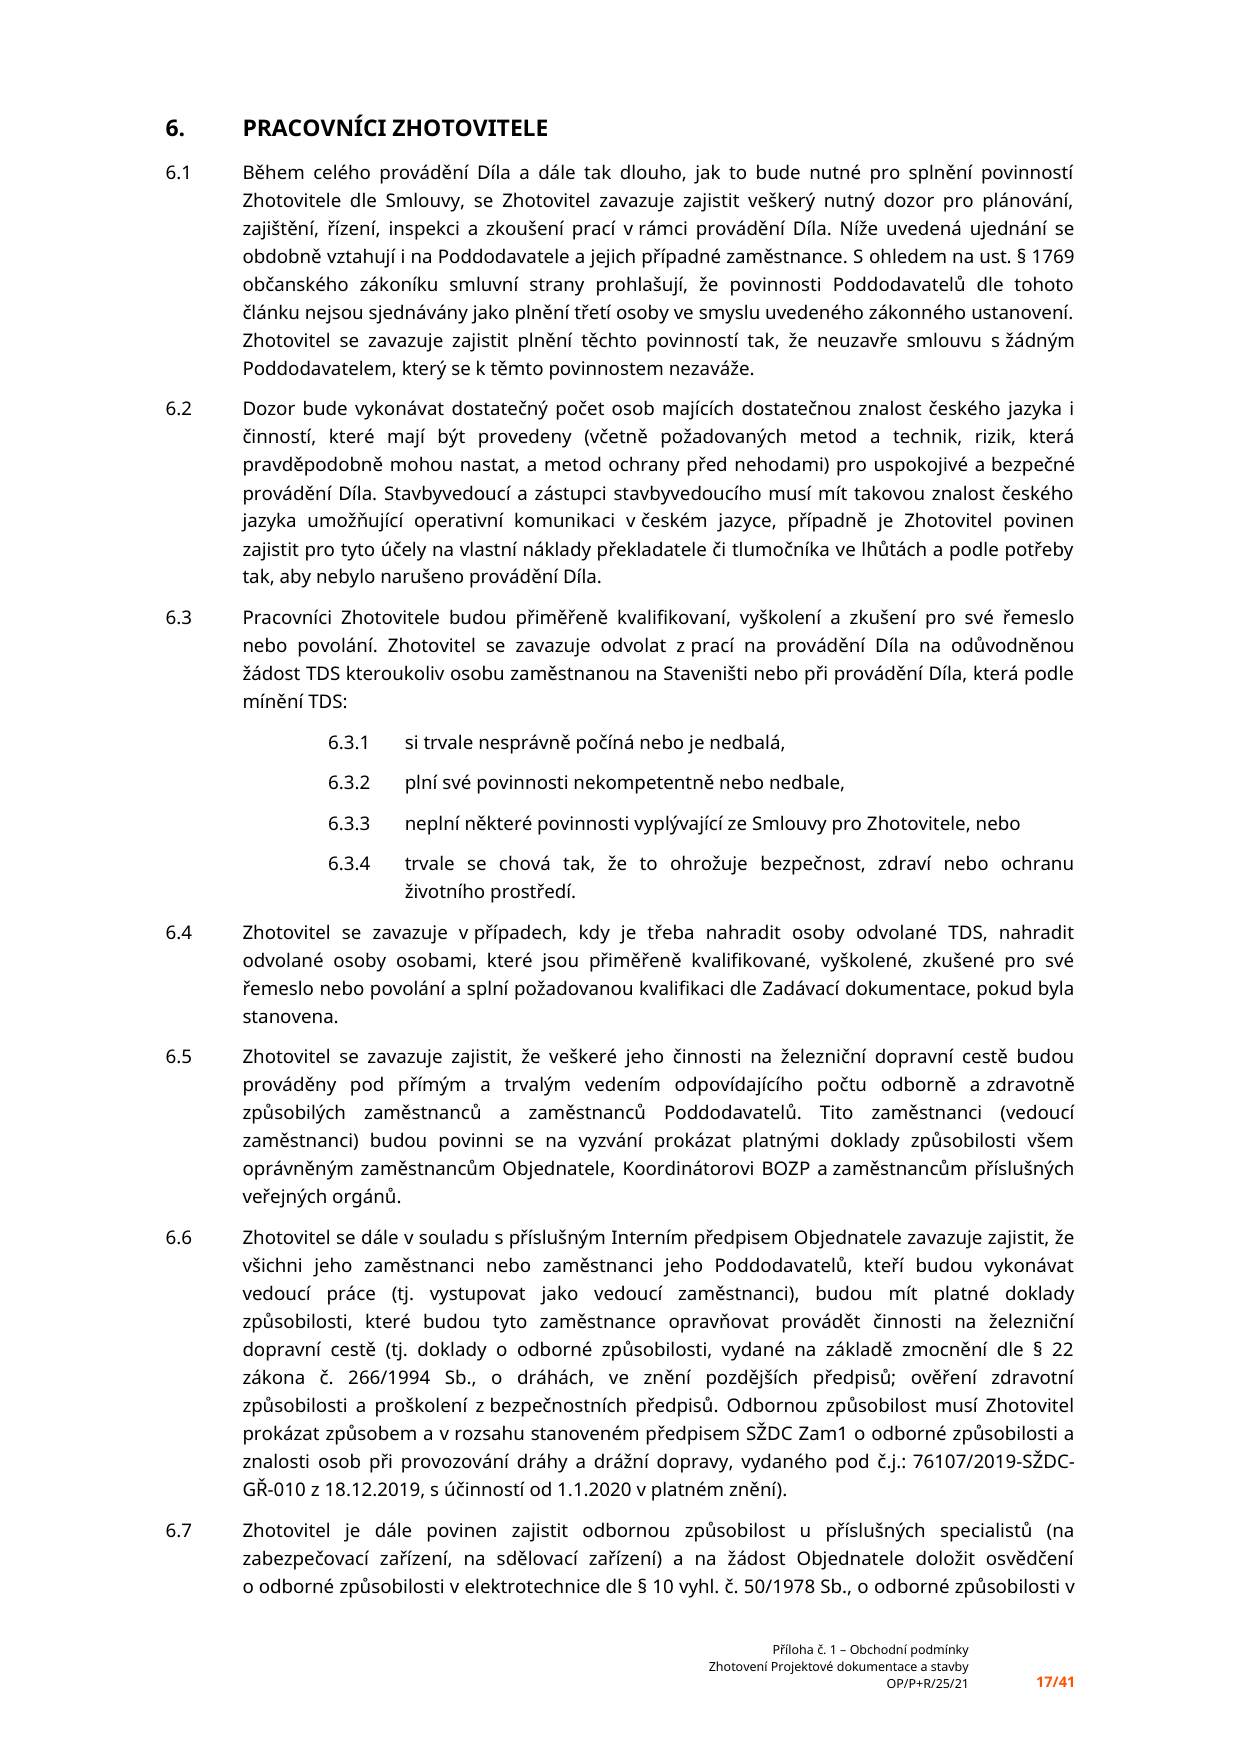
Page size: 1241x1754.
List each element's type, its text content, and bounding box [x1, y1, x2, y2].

text Zhotovitel se zavazuje v případech, kdy je třeba nahradit osoby odvolané TDS, nahradit odvolané osoby osobami, které jsou přiměřeně kvalifikované, vyškolené, zkušené pro své řemeslo nebo povolání a splní požadovanou kvalifikaci dle Zadávací dokumentace, pokud byla stanovena. [165, 919, 1075, 1029]
text Zhotovitel se zavazuje zajistit, že veškeré jeho činnosti na železniční dopravní cestě budou prováděny pod přímým a trvalým vedením odpovídajícího počtu odborně a zdravotně způsobilých zaměstnanců a zaměstnanců Poddodavatelů. Tito zaměstnanci (vedoucí zaměstnanci) budou povinni se na vyzvání prokázat platnými doklady způsobilosti všem oprávněným zaměstnancům Objednatele, Koordinátorovi BOZP a zaměstnancům příslušných veřejných orgánů. [165, 1044, 1075, 1209]
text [165, 1517, 1075, 1598]
text Pracovníci Zhotovitele budou přiměřeně kvalifikovaní, vyškolení a zkušení pro své řemeslo nebo povolání. Zhotovitel se zavazuje odvolat z prací na provádění Díla na odůvodněnou žádost TDS kteroukoliv osobu zaměstnanou na Staveništi nebo při provádění Díla, která podle mínění TDS: [165, 604, 1075, 714]
text Zhotovitel se dále v souladu s příslušným Interním předpisem Objednatele zavazuje zajistit, že všichni jeho zaměstnanci nebo zaměstnanci jeho Poddodavatelů, kteří budou vykonávat vedoucí práce (tj. vystupovat jako vedoucí zaměstnanci), budou mít platné doklady způsobilosti, které budou tyto zaměstnance opravňovat provádět činnosti na železniční dopravní cestě (tj. doklady o odborné způsobilosti, vydané na základě zmocnění dle § 22 zákona č. 266/1994 Sb., o dráhách, ve znění pozdějších předpisů; ověření zdravotní způsobilosti a proškolení z bezpečnostních předpisů. Odbornou způsobilost musí Zhotovitel prokázat způsobem a v rozsahu stanoveném předpisem SŽDC Zam1 o odborné způsobilosti a znalosti osob při provozování dráhy a drážní dopravy, vydaného pod č.j.: 76107/2019-SŽDC-GŘ-010 z 18.12.2019, s účinností od 1.1.2020 v platném znění). [165, 1224, 1075, 1502]
text Během celého provádění Díla a dále tak dlouho, jak to bude nutné pro splnění povinností Zhotovitele dle Smlouvy, se Zhotovitel zavazuje zajistit veškerý nutný dozor pro plánování, zajištění, řízení, inspekci a zkoušení prací v rámci provádění Díla. Níže uvedená ujednání se obdobně vztahují i na Poddodavatele a jejich případné zaměstnance. S ohledem na ust. § 1769 občanského zákoníku smluvní strany prohlašují, že povinnosti Poddodavatelů dle tohoto článku nejsou sjednávány jako plnění třetí osoby ve smyslu uvedeného zákonného ustanovení. Zhotovitel se zavazuje zajistit plnění těchto povinností tak, že neuzavře smlouvu s žádným Poddodavatelem, který se k těmto povinnostem nezaváže. [165, 159, 1075, 381]
text neplní některé povinnosti vyplývající ze Smlouvy pro Zhotovitele, nebo [328, 810, 1075, 836]
text si trvale nesprávně počíná nebo je nedbalá, [328, 729, 1075, 754]
text PRACOVNÍCI ZHOTOVITELE [165, 112, 1075, 143]
text plní své povinnosti nekompetentně nebo nedbale, [328, 769, 1075, 795]
text Dozor bude vykonávat dostatečný počet osob majících dostatečnou znalost českého jazyka i činností, které mají být provedeny (včetně požadovaných metod a technik, rizik, která pravděpodobně mohou nastat, a metod ochrany před nehodami) pro uspokojivé a bezpečné provádění Díla. Stavbyvedoucí a zástupci stavbyvedoucího musí mít takovou znalost českého jazyka umožňující operativní komunikaci v českém jazyce, případně je Zhotovitel povinen zajistit pro tyto účely na vlastní náklady překladatele či tlumočníka ve lhůtách a podle potřeby tak, aby nebylo narušeno provádění Díla. [165, 396, 1075, 589]
text trvale se chová tak, že to ohrožuje bezpečnost, zdraví nebo ochranu životního prostředí. [328, 851, 1075, 904]
